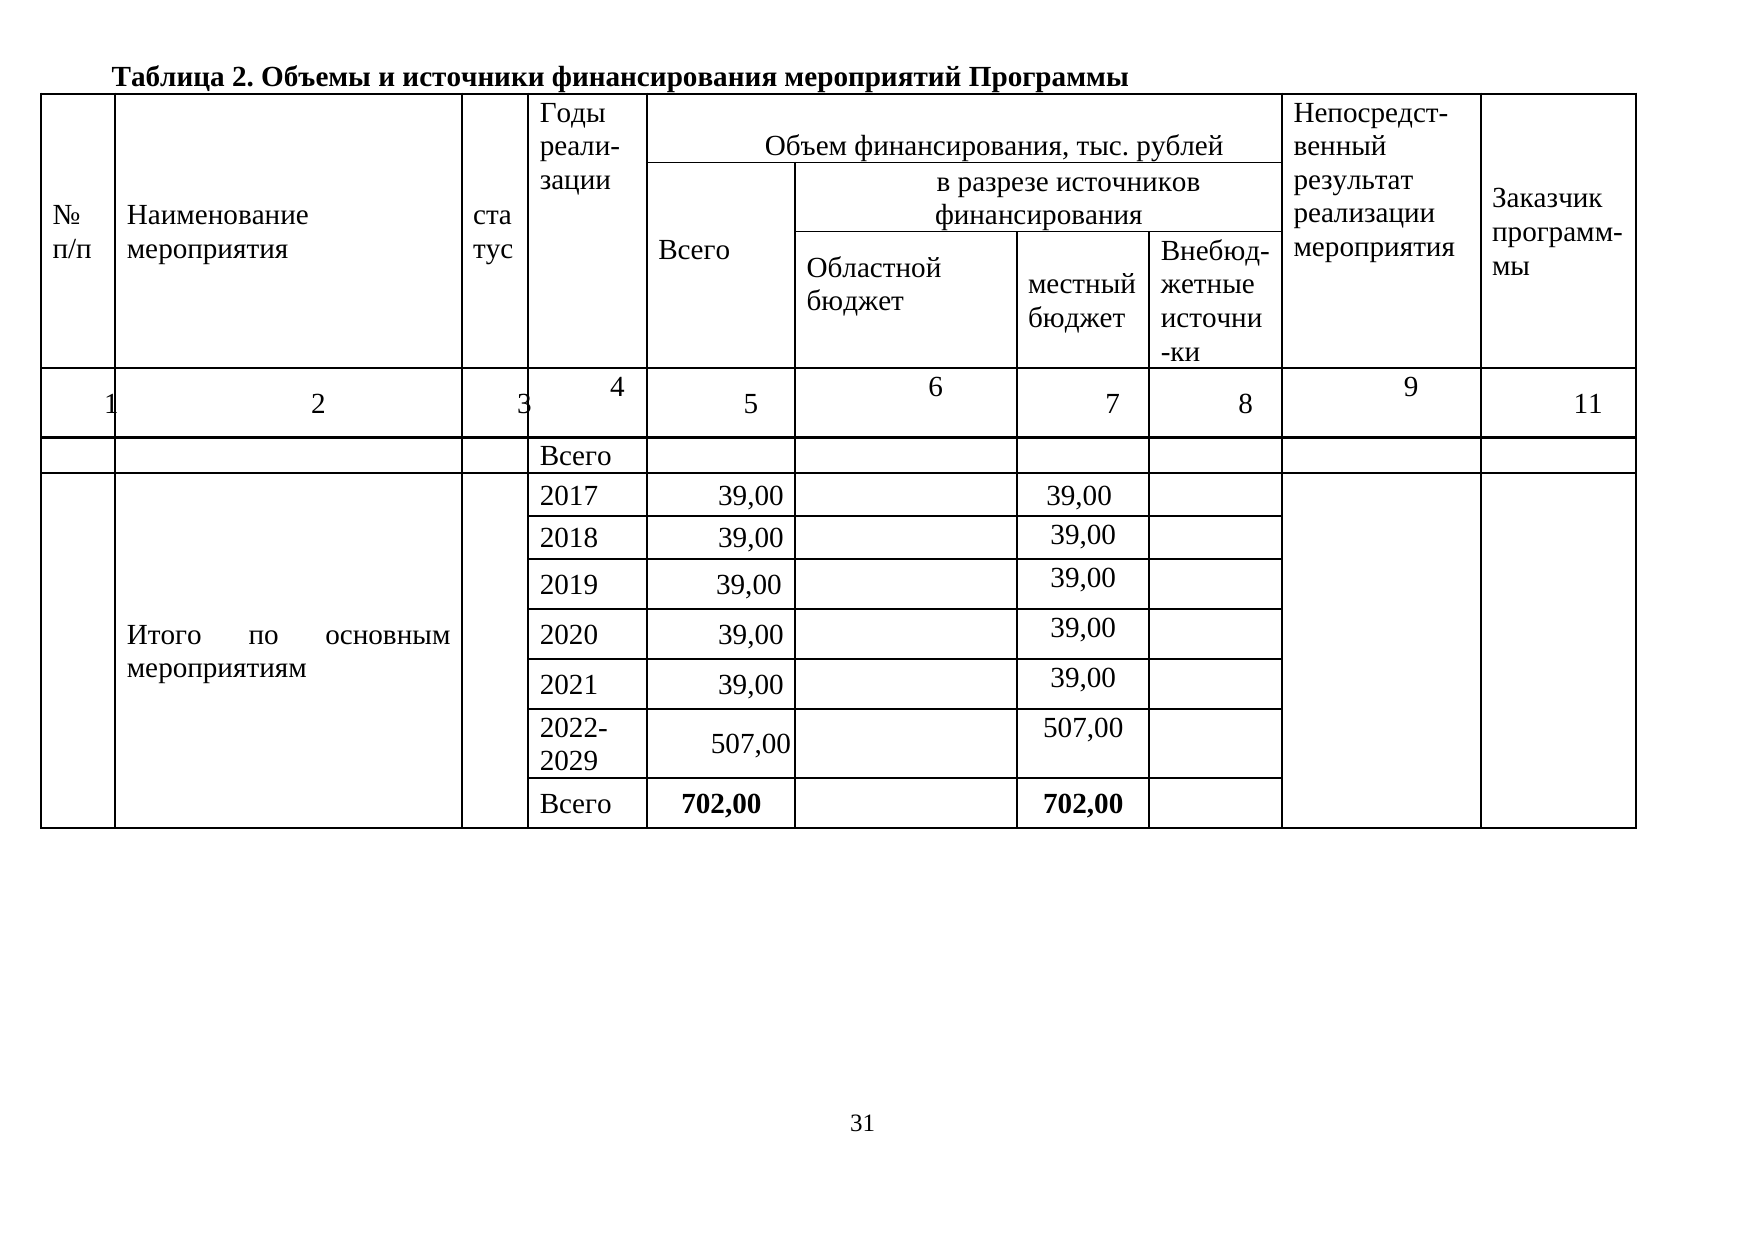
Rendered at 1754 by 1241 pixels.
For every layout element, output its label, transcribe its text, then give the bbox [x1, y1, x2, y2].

table_cell 2 [116, 369, 461, 436]
table_cell Непосредст-венный результат реализации мероприятия [1283, 95, 1480, 367]
table_cell Областной бюджет [796, 232, 1016, 367]
table_cell [796, 439, 1016, 472]
table_cell [1482, 474, 1635, 827]
table_cell [796, 560, 1016, 608]
table_cell 702,00 [1018, 779, 1148, 827]
table_cell 2021 [529, 660, 646, 708]
table_cell 1 [42, 369, 114, 436]
table_cell 39,00 [648, 474, 794, 515]
table_cell [1018, 439, 1148, 472]
table_cell Внебюд-жетные источни-ки [1150, 232, 1281, 367]
table_cell [796, 779, 1016, 827]
table_cell 507,00 [1018, 710, 1148, 777]
table_cell 2022-2029 [529, 710, 646, 777]
table_cell Всего [529, 439, 646, 472]
table_cell 39,00 [1018, 474, 1148, 515]
table_cell Годы реали-зации [529, 95, 646, 367]
table_cell Заказчик программ-мы [1482, 95, 1635, 367]
table_cell [796, 517, 1016, 558]
table_cell [463, 474, 527, 827]
table_cell [648, 439, 794, 472]
table_cell 2019 [529, 560, 646, 608]
table_cell 39,00 [1018, 517, 1148, 558]
table_cell 39,00 [1018, 660, 1148, 708]
table_cell [1150, 660, 1281, 708]
table_cell Объем финансирования, тыс. рублей [648, 95, 1281, 162]
table_cell статус [463, 95, 527, 367]
table_cell Всего [529, 779, 646, 827]
table_cell местный бюджет [1018, 232, 1148, 367]
table_cell 9 [1283, 369, 1480, 436]
table_cell Наименование мероприятия [116, 95, 461, 367]
table_cell [796, 610, 1016, 658]
table_cell [1283, 474, 1480, 827]
table_cell 39,00 [648, 560, 794, 608]
table_cell 39,00 [648, 610, 794, 658]
table_cell [796, 660, 1016, 708]
table_cell [1150, 560, 1281, 608]
table_cell [796, 710, 1016, 777]
table_cell [1283, 439, 1480, 472]
table_cell 2017 [529, 474, 646, 515]
table_cell [1150, 474, 1281, 515]
table_cell 2020 [529, 610, 646, 658]
table_cell [796, 474, 1016, 515]
table_cell [1150, 779, 1281, 827]
table_cell 507,00 [648, 710, 794, 777]
table_cell 39,00 [648, 517, 794, 558]
table_cell 39,00 [1018, 610, 1148, 658]
table_cell № п/п [42, 95, 114, 367]
table_cell 8 [1150, 369, 1281, 436]
table_cell 39,00 [1018, 560, 1148, 608]
table_cell 7 [1018, 369, 1148, 436]
table_cell [1150, 610, 1281, 658]
table_cell 4 [529, 369, 646, 436]
table_cell Итого по основным мероприятиям [116, 474, 461, 827]
table_cell 6 [796, 369, 1016, 436]
table_cell [1150, 517, 1281, 558]
table_cell 39,00 [648, 660, 794, 708]
table_header Таблица 2. Объемы и источники финансирования мероприятий Программы [41, 59, 1636, 93]
table_cell [1150, 439, 1281, 472]
table_cell 2018 [529, 517, 646, 558]
table_cell в разрезе источников финансирования [796, 163, 1281, 231]
table_cell [42, 474, 114, 827]
table_cell [1150, 710, 1281, 777]
table_cell Всего [648, 163, 794, 367]
table_cell 3 [463, 369, 527, 436]
table_cell 5 [648, 369, 794, 436]
table_cell 702,00 [648, 779, 794, 827]
table_cell 11 [1482, 369, 1635, 436]
